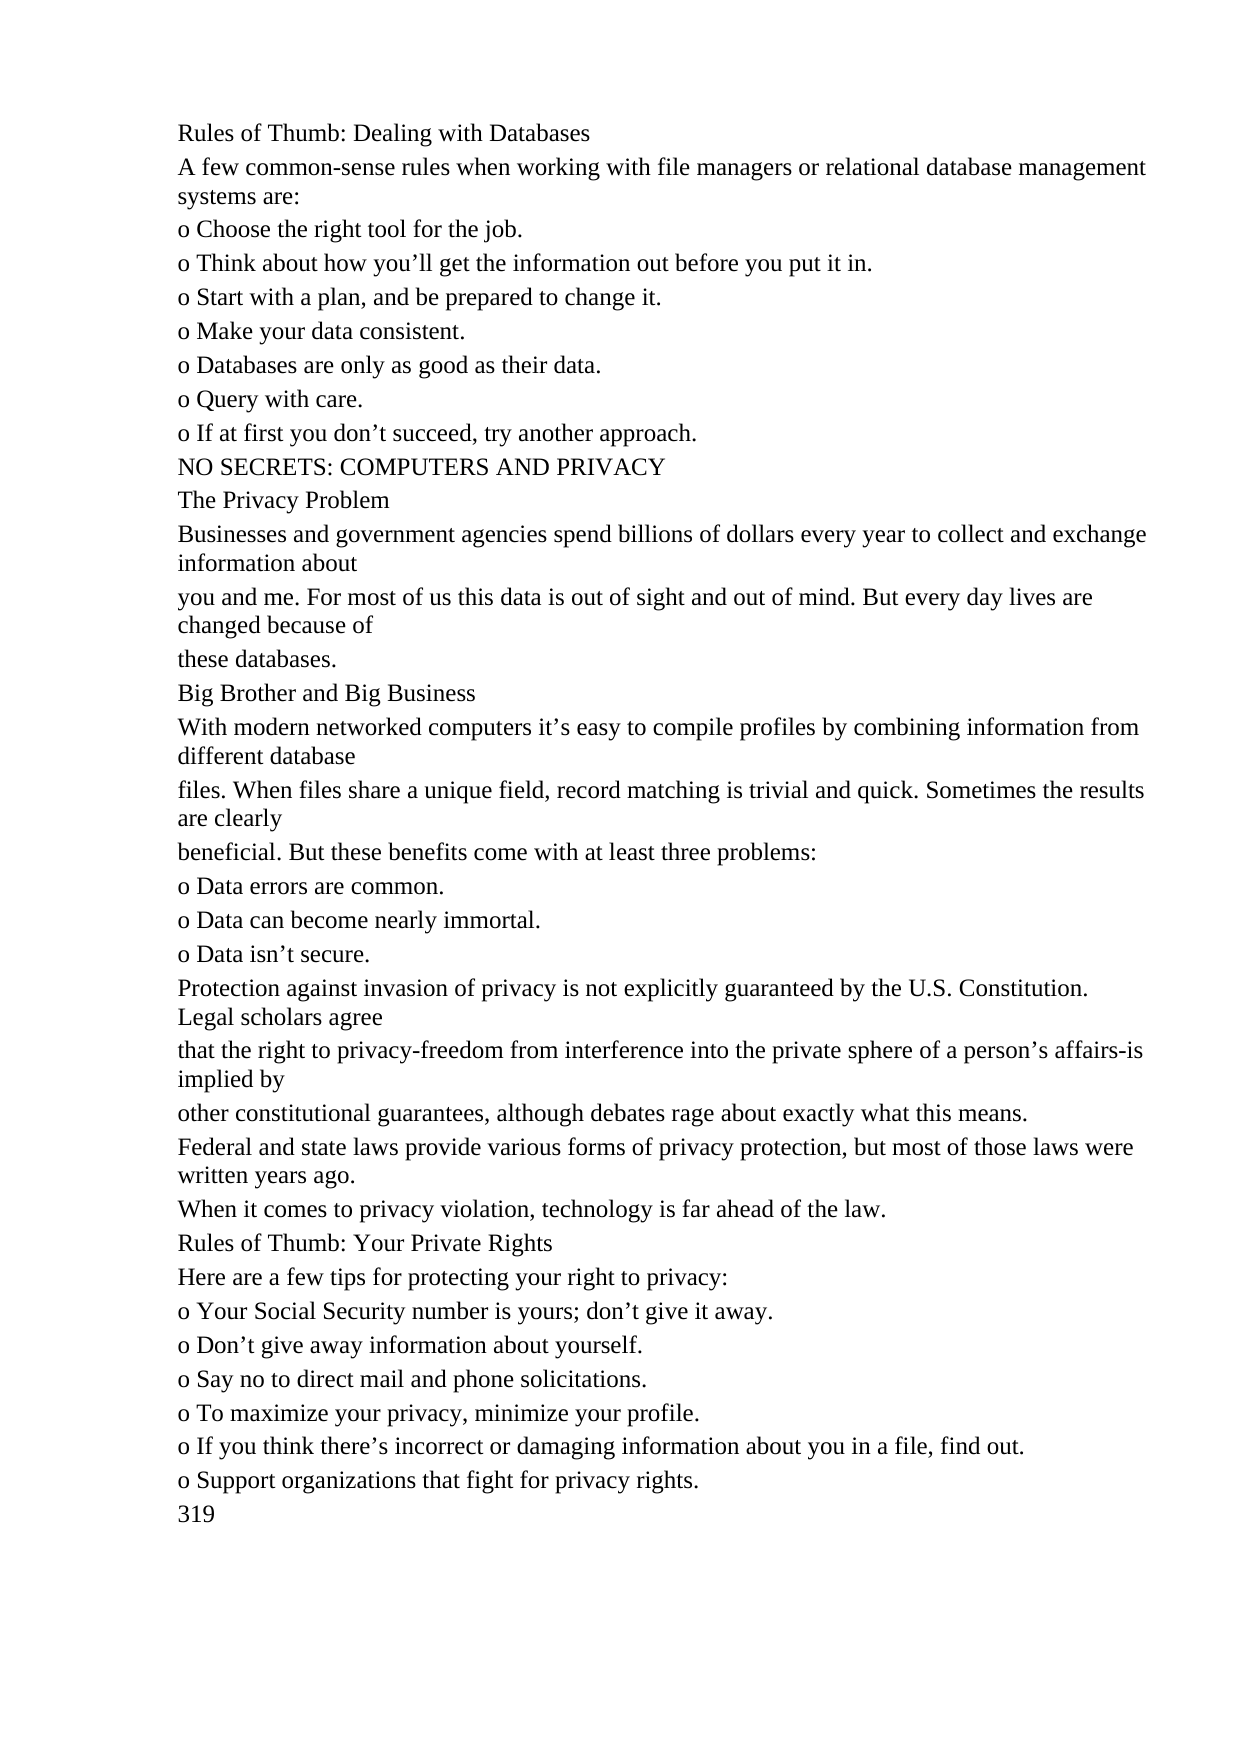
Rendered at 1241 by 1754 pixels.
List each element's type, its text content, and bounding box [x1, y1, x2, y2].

text o To maximize your privacy, minimize your profile. [177, 1398, 1152, 1426]
text When it comes to privacy violation, technology is far ahead of the law. [177, 1194, 1152, 1223]
text o Data errors are common. [177, 871, 1152, 900]
text Federal and state laws provide various forms of privacy protection, but most of those laws were written years ago. [177, 1132, 1152, 1189]
text Protection against invasion of privacy is not explicitly guaranteed by the U.S. Constitution. Legal scholars agree [177, 973, 1152, 1030]
text Rules of Thumb: Your Private Rights [177, 1228, 1152, 1257]
text A few common-sense rules when working with file managers or relational database management systems are: [177, 152, 1152, 209]
text NO SECRETS: COMPUTERS AND PRIVACY [177, 452, 1152, 480]
text o Support organizations that fight for privacy rights. [177, 1465, 1152, 1494]
text Here are a few tips for protecting your right to privacy: [177, 1262, 1152, 1291]
text o Databases are only as good as their data. [177, 350, 1152, 379]
text these databases. [177, 644, 1152, 673]
text o Start with a plan, and be prepared to change it. [177, 282, 1152, 311]
text o Your Social Security number is yours; don’t give it away. [177, 1296, 1152, 1325]
text files. When files share a unique field, record matching is trivial and quick. Sometimes the results are clearly [177, 775, 1152, 832]
text The Privacy Problem [177, 485, 1152, 514]
text o Query with care. [177, 384, 1152, 413]
text o Make your data consistent. [177, 316, 1152, 345]
text Businesses and government agencies spend billions of dollars every year to collect and exchange information about [177, 519, 1152, 577]
text o Choose the right tool for the job. [177, 214, 1152, 243]
text o Data isn’t secure. [177, 939, 1152, 968]
text o Say no to direct mail and phone solicitations. [177, 1364, 1152, 1392]
text you and me. For most of us this data is out of sight and out of mind. But every day lives are changed because of [177, 582, 1152, 639]
text that the right to privacy-freedom from interference into the private sphere of a person’s affairs-is implied by [177, 1035, 1152, 1093]
text o Think about how you’ll get the information out before you put it in. [177, 248, 1152, 277]
text 319 [177, 1499, 1152, 1528]
text other constitutional guarantees, although debates rage about exactly what this means. [177, 1098, 1152, 1127]
text o If at first you don’t succeed, try another approach. [177, 418, 1152, 446]
text o Data can become nearly immortal. [177, 905, 1152, 934]
text Rules of Thumb: Dealing with Databases [177, 118, 1152, 147]
text o If you think there’s incorrect or damaging information about you in a file, find out. [177, 1431, 1152, 1460]
text beneficial. But these benefits come with at least three problems: [177, 837, 1152, 866]
text Big Brother and Big Business [177, 678, 1152, 707]
text With modern networked computers it’s easy to compile profiles by combining information from different database [177, 712, 1152, 770]
text o Don’t give away information about yourself. [177, 1330, 1152, 1359]
